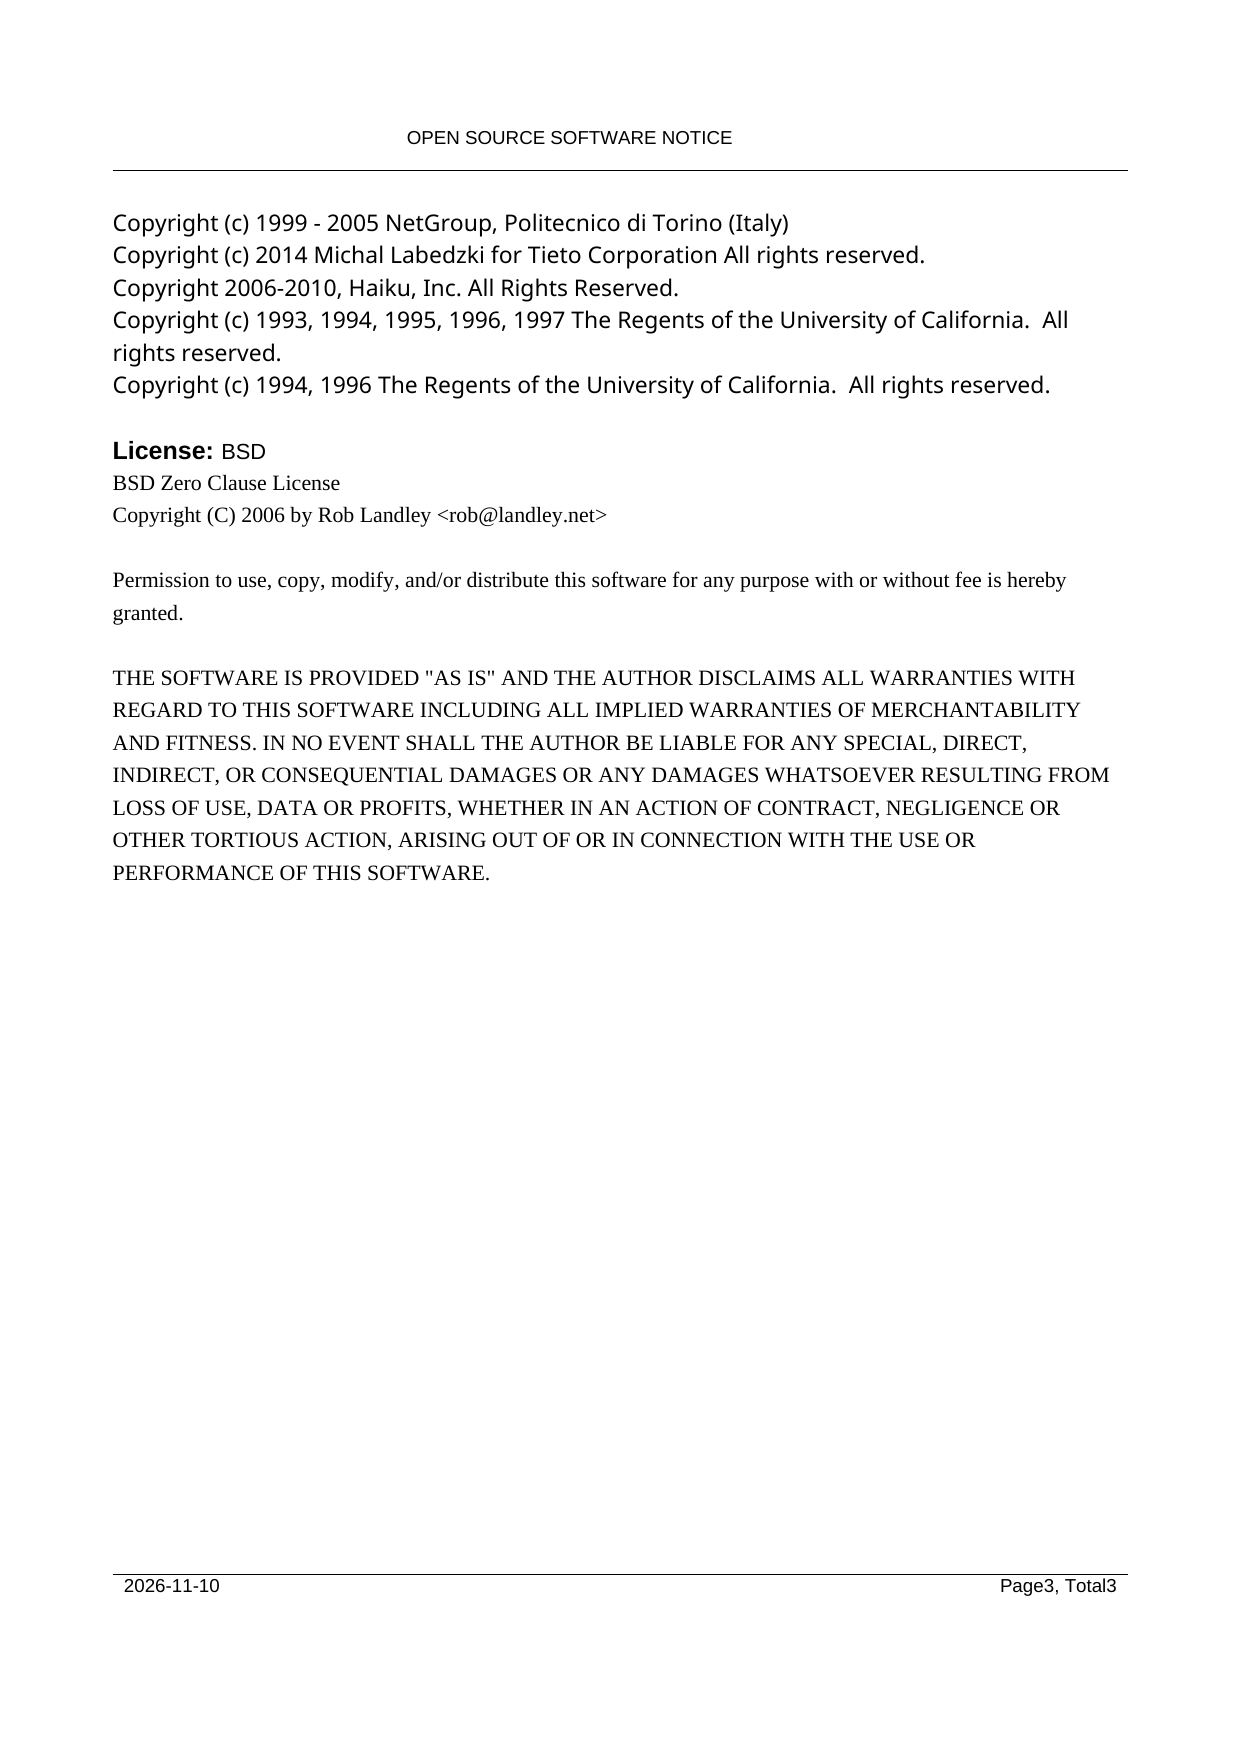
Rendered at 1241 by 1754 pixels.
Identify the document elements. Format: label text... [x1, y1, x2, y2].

text License: BSD [112, 434, 1128, 466]
text BSD Zero Clause License Copyright (C) 2006 by Rob Landley <rob@landley.net> Permission to use, copy, modify, and/or distribute this software for any purpose with or without fee is hereby granted. THE SOFTWARE IS PROVIDED "AS IS" AND THE AUTHOR DISCLAIMS ALL WARRANTIES WITH REGARD TO THIS SOFTWARE INCLUDING ALL IMPLIED WARRANTIES OF MERCHANTABILITY AND FITNESS. IN NO EVENT SHALL THE AUTHOR BE LIABLE FOR ANY SPECIAL, DIRECT, INDIRECT, OR CONSEQUENTIAL DAMAGES OR ANY DAMAGES WHATSOEVER RESULTING FROM LOSS OF USE, DATA OR PROFITS, WHETHER IN AN ACTION OF CONTRACT, NEGLIGENCE OR OTHER TORTIOUS ACTION, ARISING OUT OF OR IN CONNECTION WITH THE USE OR PERFORMANCE OF THIS SOFTWARE. [112, 466, 1128, 921]
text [112, 206, 1128, 434]
